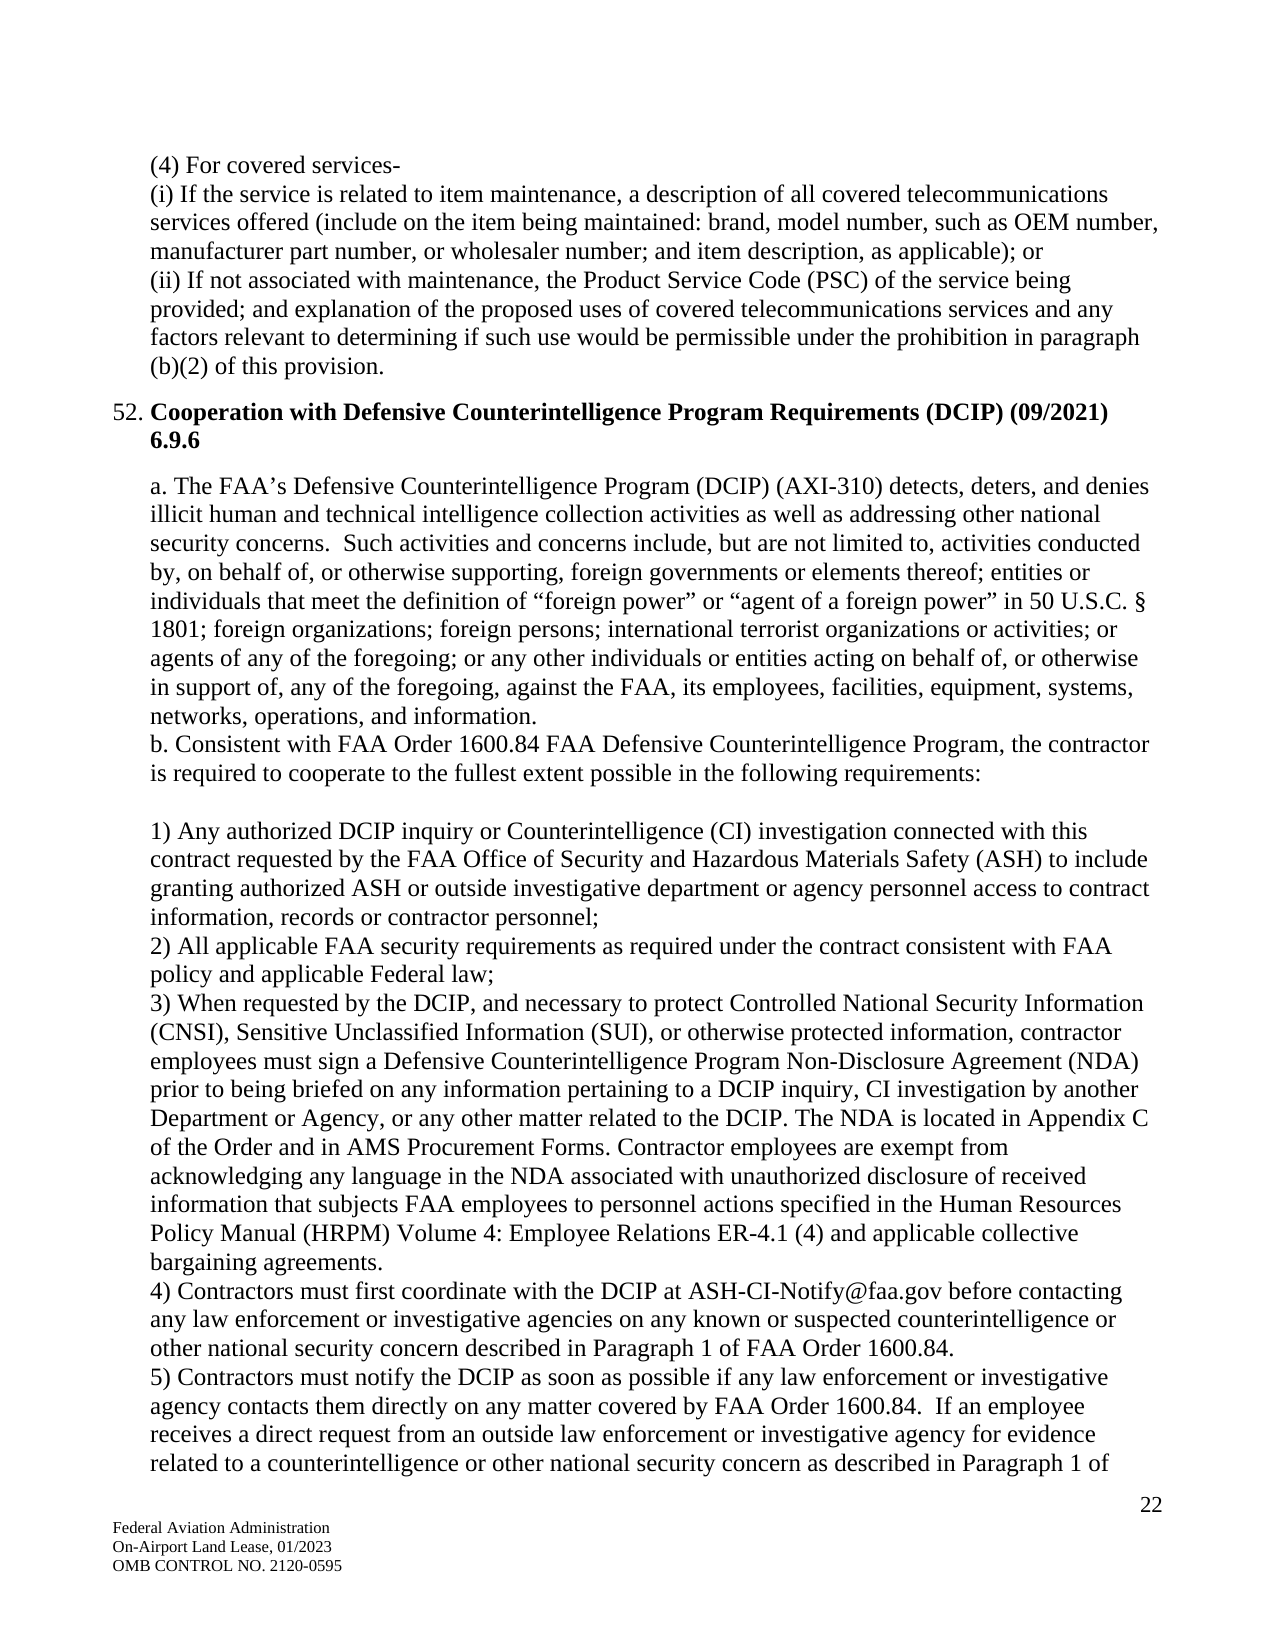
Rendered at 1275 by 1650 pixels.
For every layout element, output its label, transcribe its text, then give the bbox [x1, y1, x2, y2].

list Cooperation with Defensive Counterintelligence Program Requirements (DCIP) (09/2021) 6.9.6 Insert in all real estate contracts where contractor employees will either (1) have unescorted access to non-public areas of FAA facilities; (2) have access to non-public portions of FAA equipment, network, or information systems; or (3) have access to Classified National Security Information (CNSI), Sensitive Unclassified Information (SUI); or otherwise protected information in possession of the FAA. [112, 397, 1162, 454]
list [150, 471, 1162, 1477]
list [112, 150, 1162, 380]
